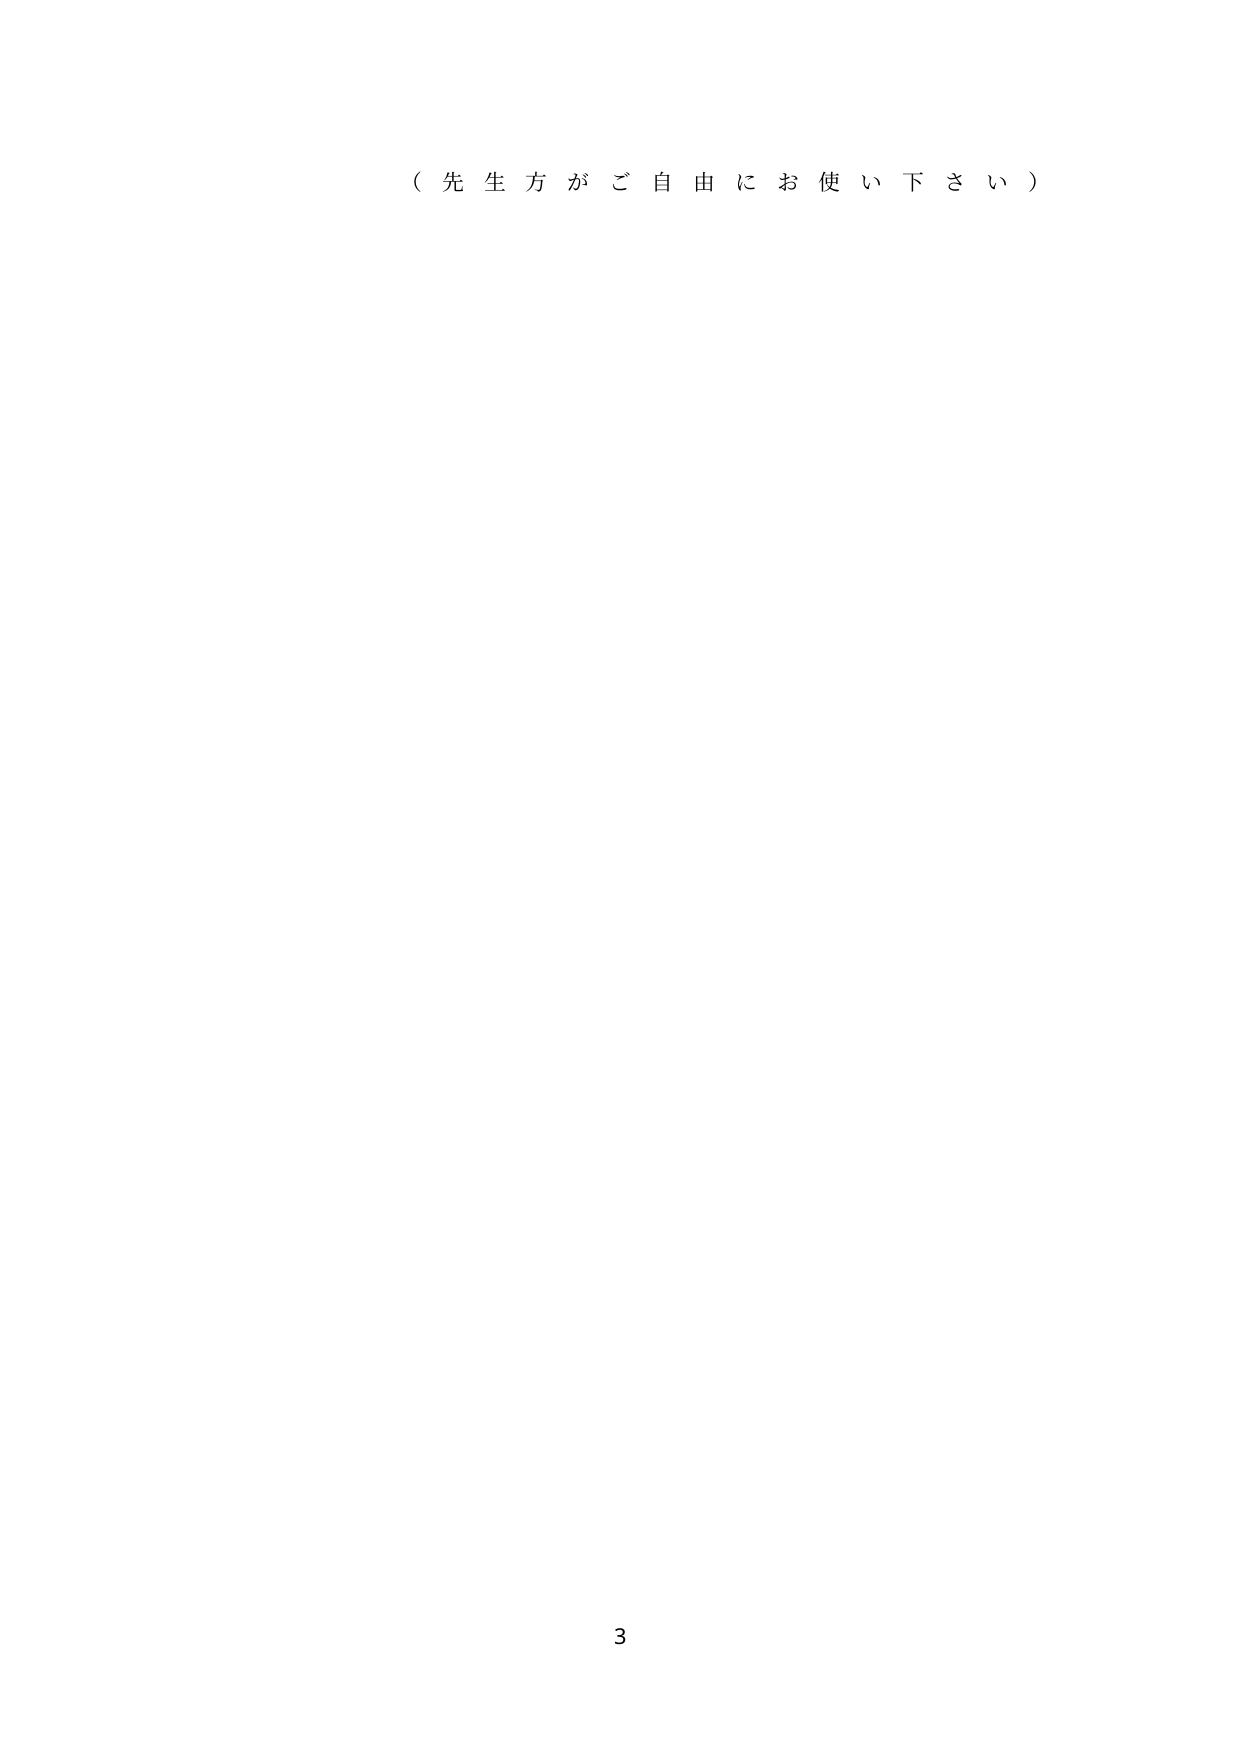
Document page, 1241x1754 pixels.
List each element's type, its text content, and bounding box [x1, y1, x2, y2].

text （先生方がご自由にお使い下さい） [149, 150, 1091, 212]
